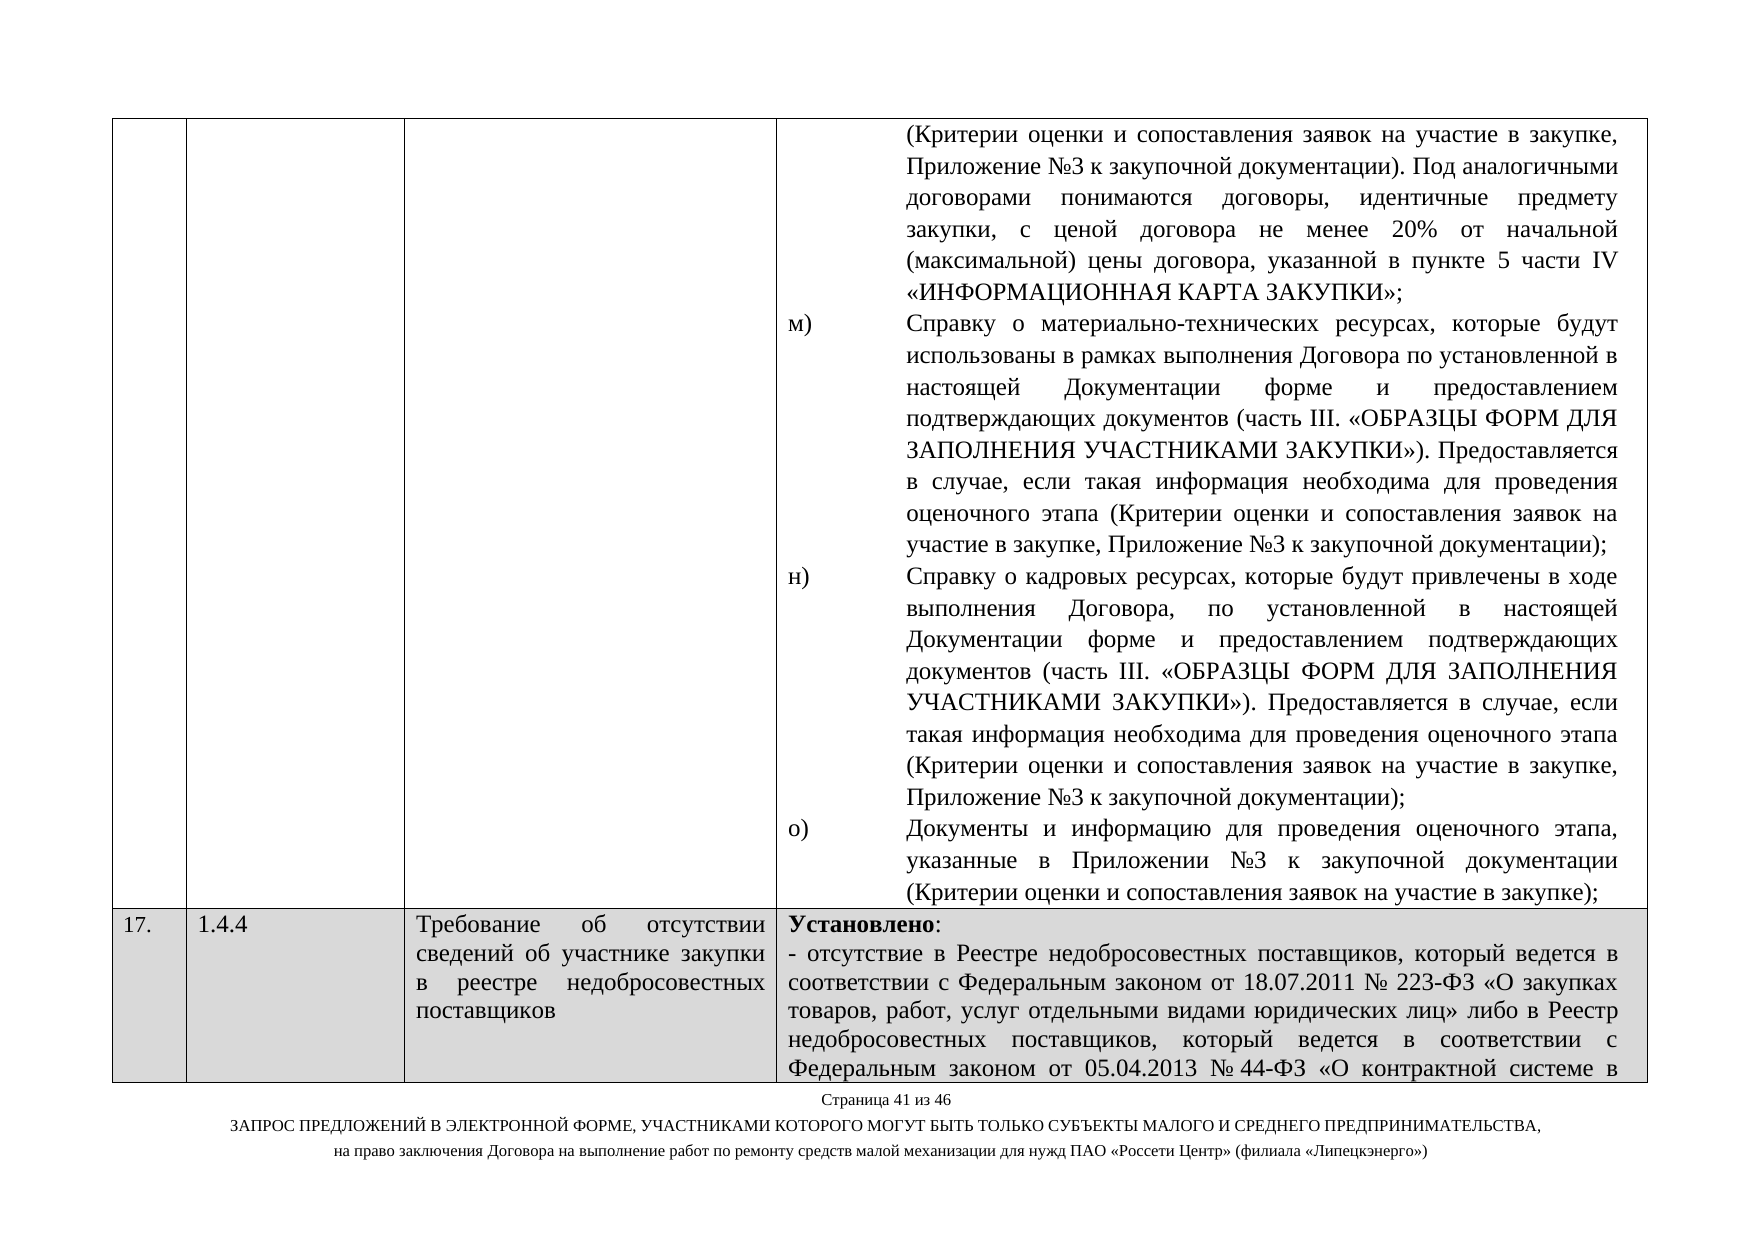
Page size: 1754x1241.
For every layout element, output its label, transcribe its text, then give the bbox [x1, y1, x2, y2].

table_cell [777, 119, 1647, 908]
table_cell [113, 119, 186, 908]
table_cell [113, 909, 186, 1082]
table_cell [187, 119, 404, 908]
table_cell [777, 909, 1647, 1082]
table_cell 1.4.4 [187, 909, 404, 1082]
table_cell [405, 119, 776, 908]
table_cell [405, 909, 776, 1082]
